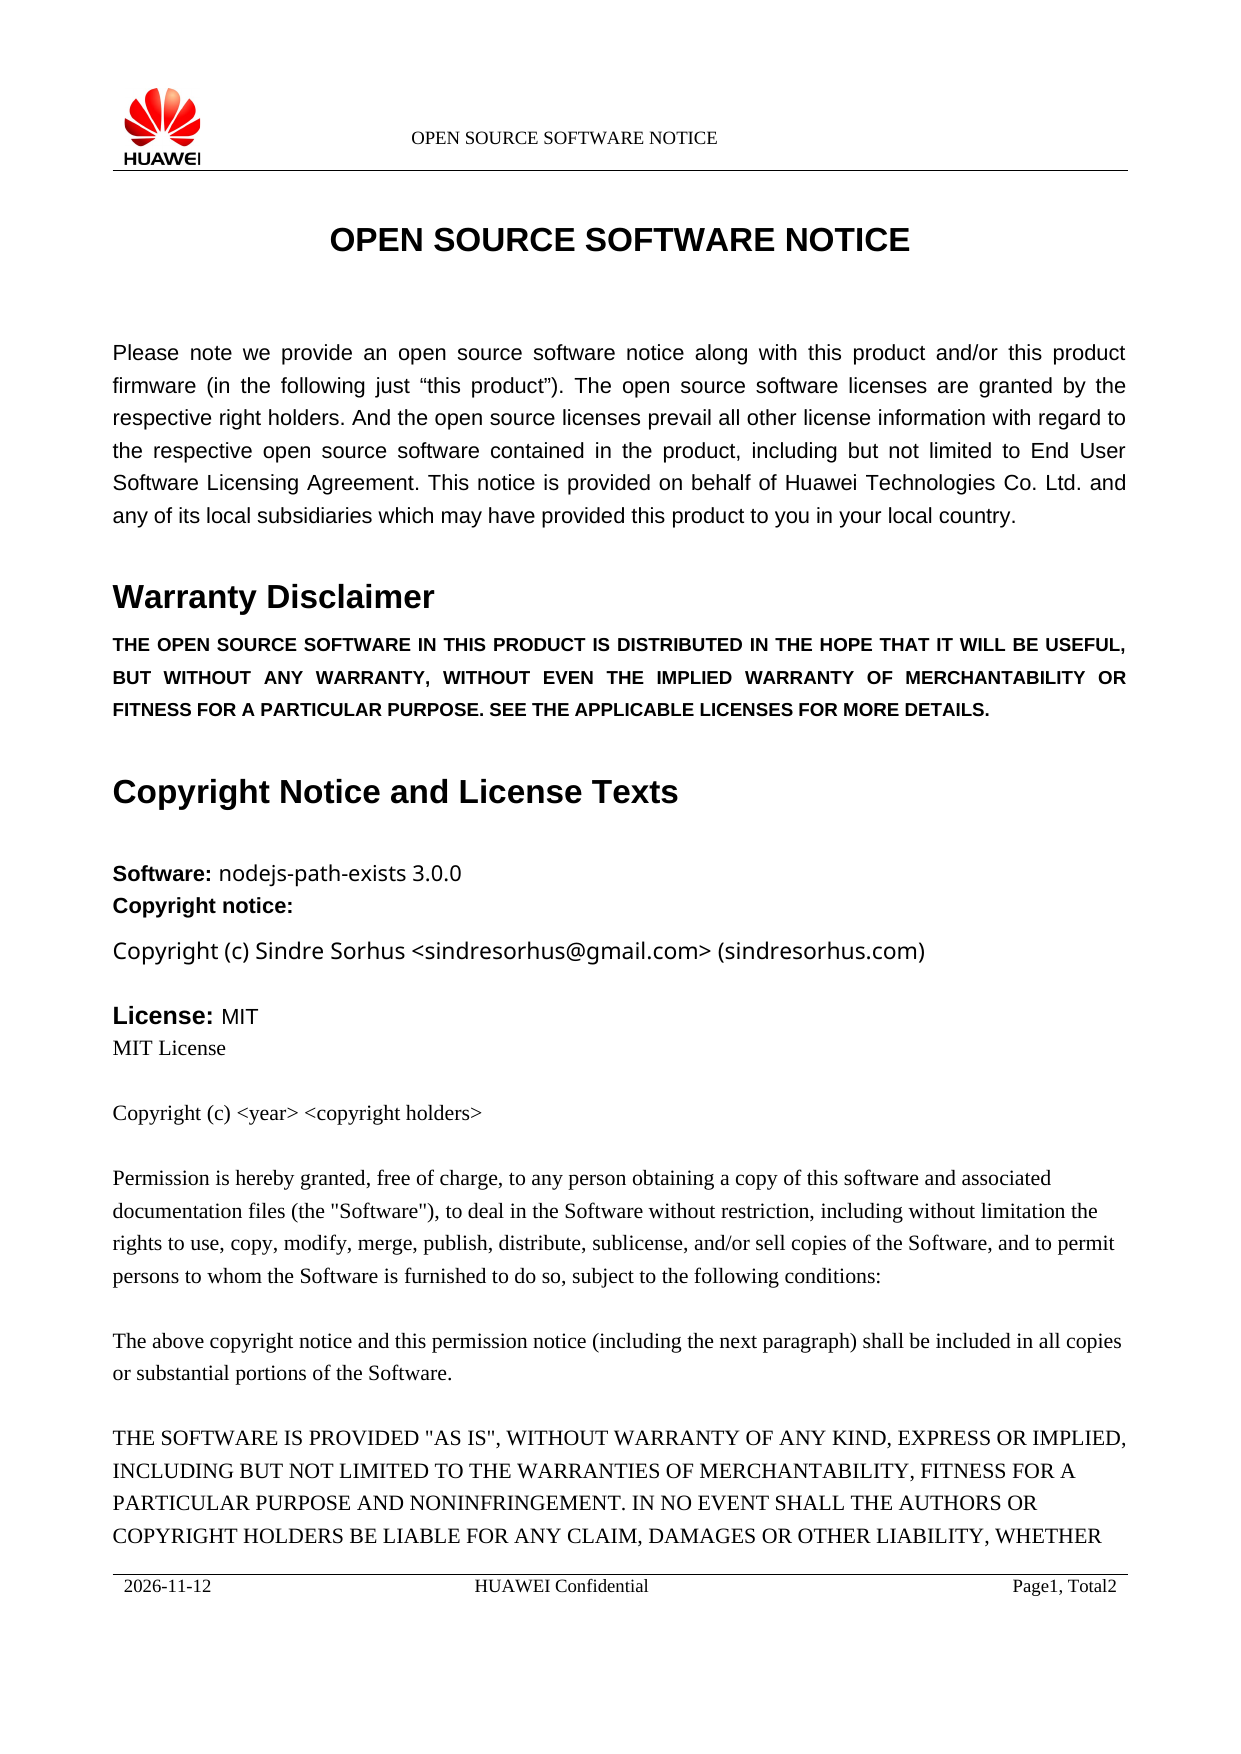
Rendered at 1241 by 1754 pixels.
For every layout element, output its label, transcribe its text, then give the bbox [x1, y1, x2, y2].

text Copyright (c) Sindre Sorhus <sindresorhus@gmail.com> (sindresorhus.com) [112, 934, 1128, 999]
text The open source software in this product is distributed in the hope that it will be useful, but WITHOUT ANY WARRANTY, without even the implied warranty of MERCHANTABILITY or FITNESS FOR A PARTICULAR PURPOSE. See the applicable licenses for more details. [112, 629, 1128, 726]
picture [124, 88, 201, 165]
text Please note we provide an open source software notice along with this product and/or this product firmware (in the following just “this product”). The open source software licenses are granted by the respective right holders. And the open source licenses prevail all other license information with regard to the respective open source software contained in the product, including but not limited to End User Software Licensing Agreement. This notice is provided on behalf of Huawei Technologies Co. Ltd. and any of its local subsidiaries which may have provided this product to you in your local country. [112, 336, 1128, 531]
text Copyright Notice and License Texts [112, 759, 1128, 824]
text Warranty Disclaimer [112, 564, 1128, 629]
title Software: nodejs-path-exists 3.0.0 [112, 856, 1128, 889]
text License: MIT [112, 999, 1128, 1031]
text OPEN SOURCE SOFTWARE NOTICE [112, 206, 1128, 271]
text Copyright notice: [112, 889, 1128, 921]
